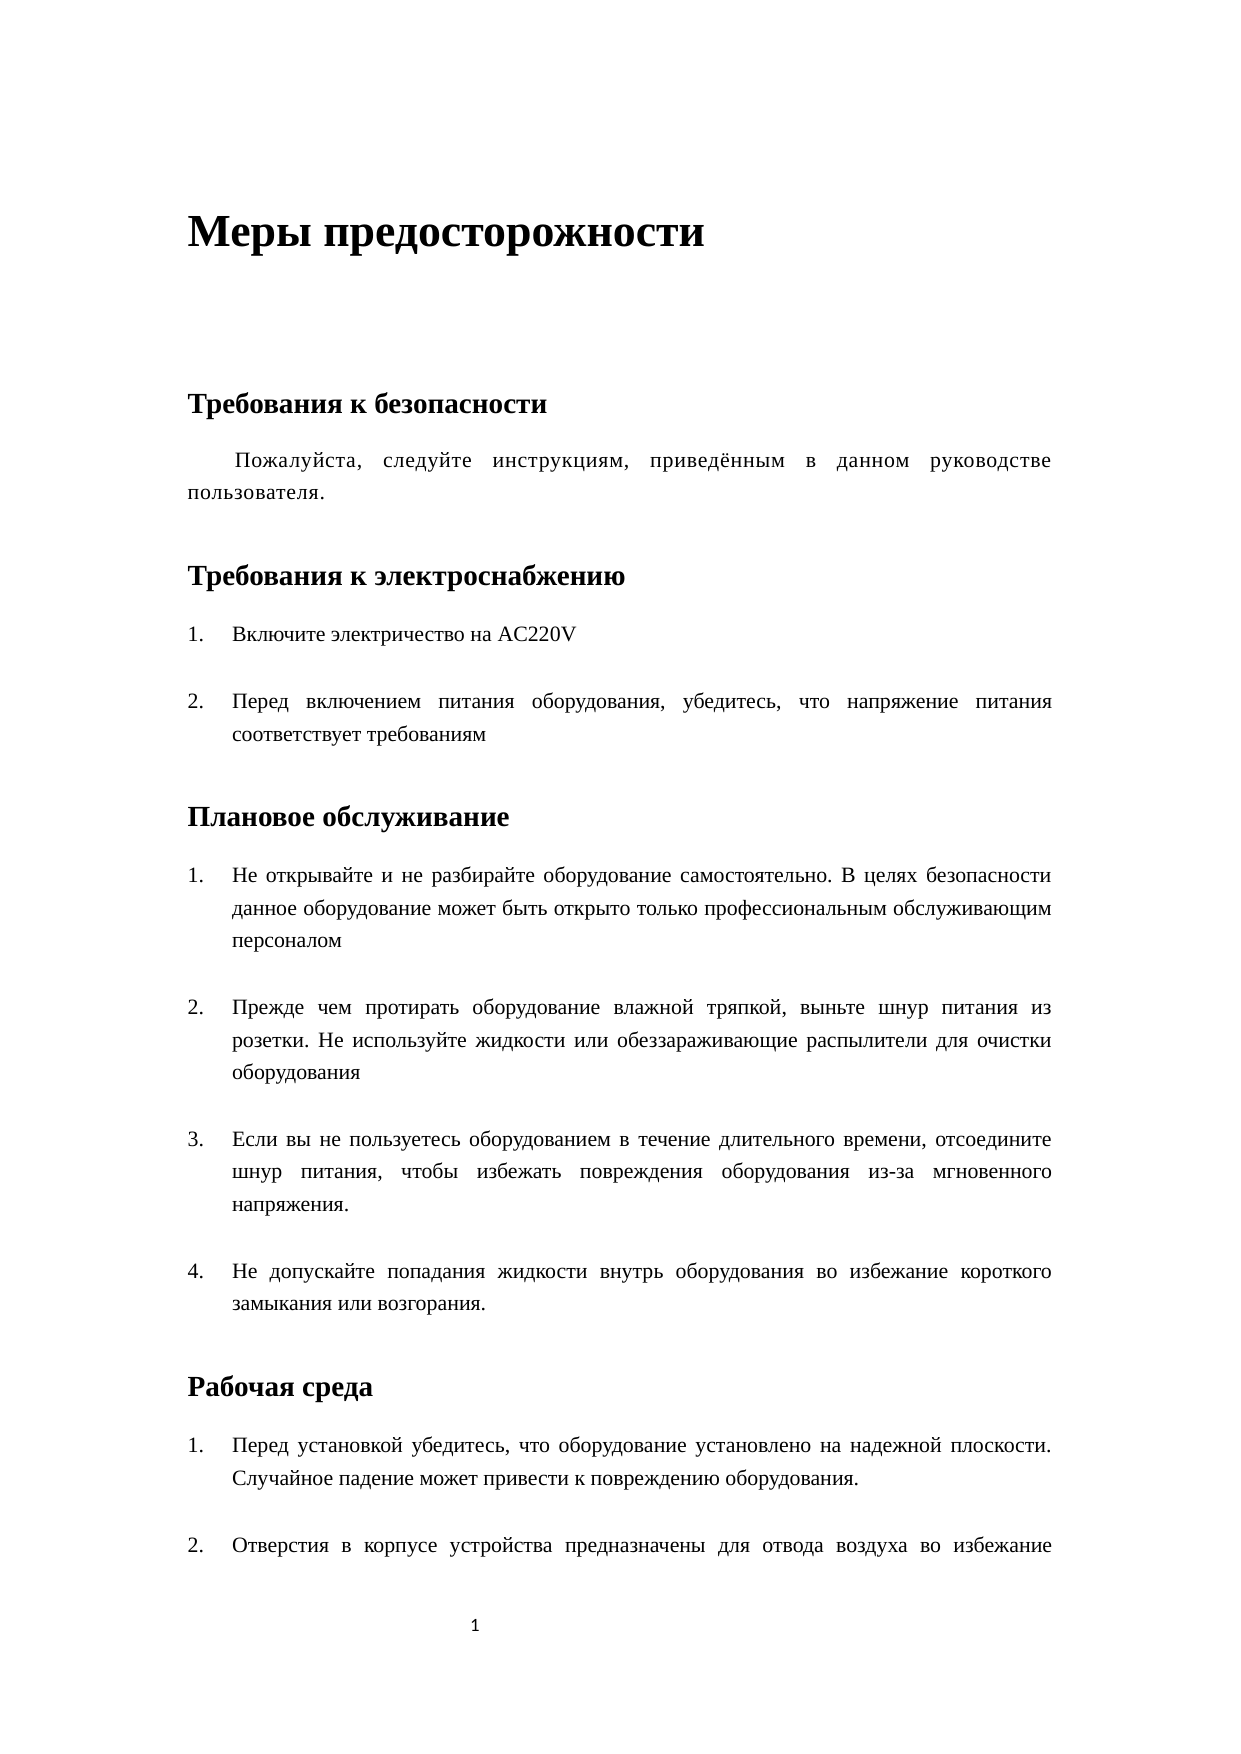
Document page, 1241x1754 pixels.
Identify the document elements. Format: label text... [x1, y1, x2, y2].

list Прежде чем протирать оборудование влажной тряпкой, выньте шнур питания из розетки. Не используйте жидкости или обеззараживающие распылители для очистки оборудования [187, 991, 1053, 1088]
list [187, 1528, 1053, 1560]
list Не допускайте попадания жидкости внутрь оборудования во избежание короткого замыкания или возгорания. [187, 1254, 1053, 1319]
list Включите электричество на AC220V [187, 617, 1053, 650]
text Требования к безопасности [187, 371, 1053, 436]
list Если вы не пользуетесь оборудованием в течение длительного времени, отсоедините шнур питания, чтобы избежать повреждения оборудования из-за мгновенного напряжения. [187, 1122, 1053, 1220]
list Перед включением питания оборудования, убедитесь, что напряжение питания соответствует требованиям [187, 684, 1053, 749]
text Требования к электроснабжению [187, 543, 1053, 608]
list Не открывайте и не разбирайте оборудование самостоятельно. В целях безопасности данное оборудование может быть открыто только профессиональным обслуживающим персоналом [187, 859, 1053, 956]
text Рабочая среда [187, 1354, 1053, 1419]
subtitle Меры предосторожности [187, 197, 1053, 262]
list Перед установкой убедитесь, что оборудование установлено на надежной плоскости. Случайное падение может привести к повреждению оборудования. [187, 1428, 1053, 1493]
text Пожалуйста, следуйте инструкциям, приведённым в данном руководстве пользователя. [187, 443, 1053, 508]
text Плановое обслуживание [187, 784, 1053, 849]
